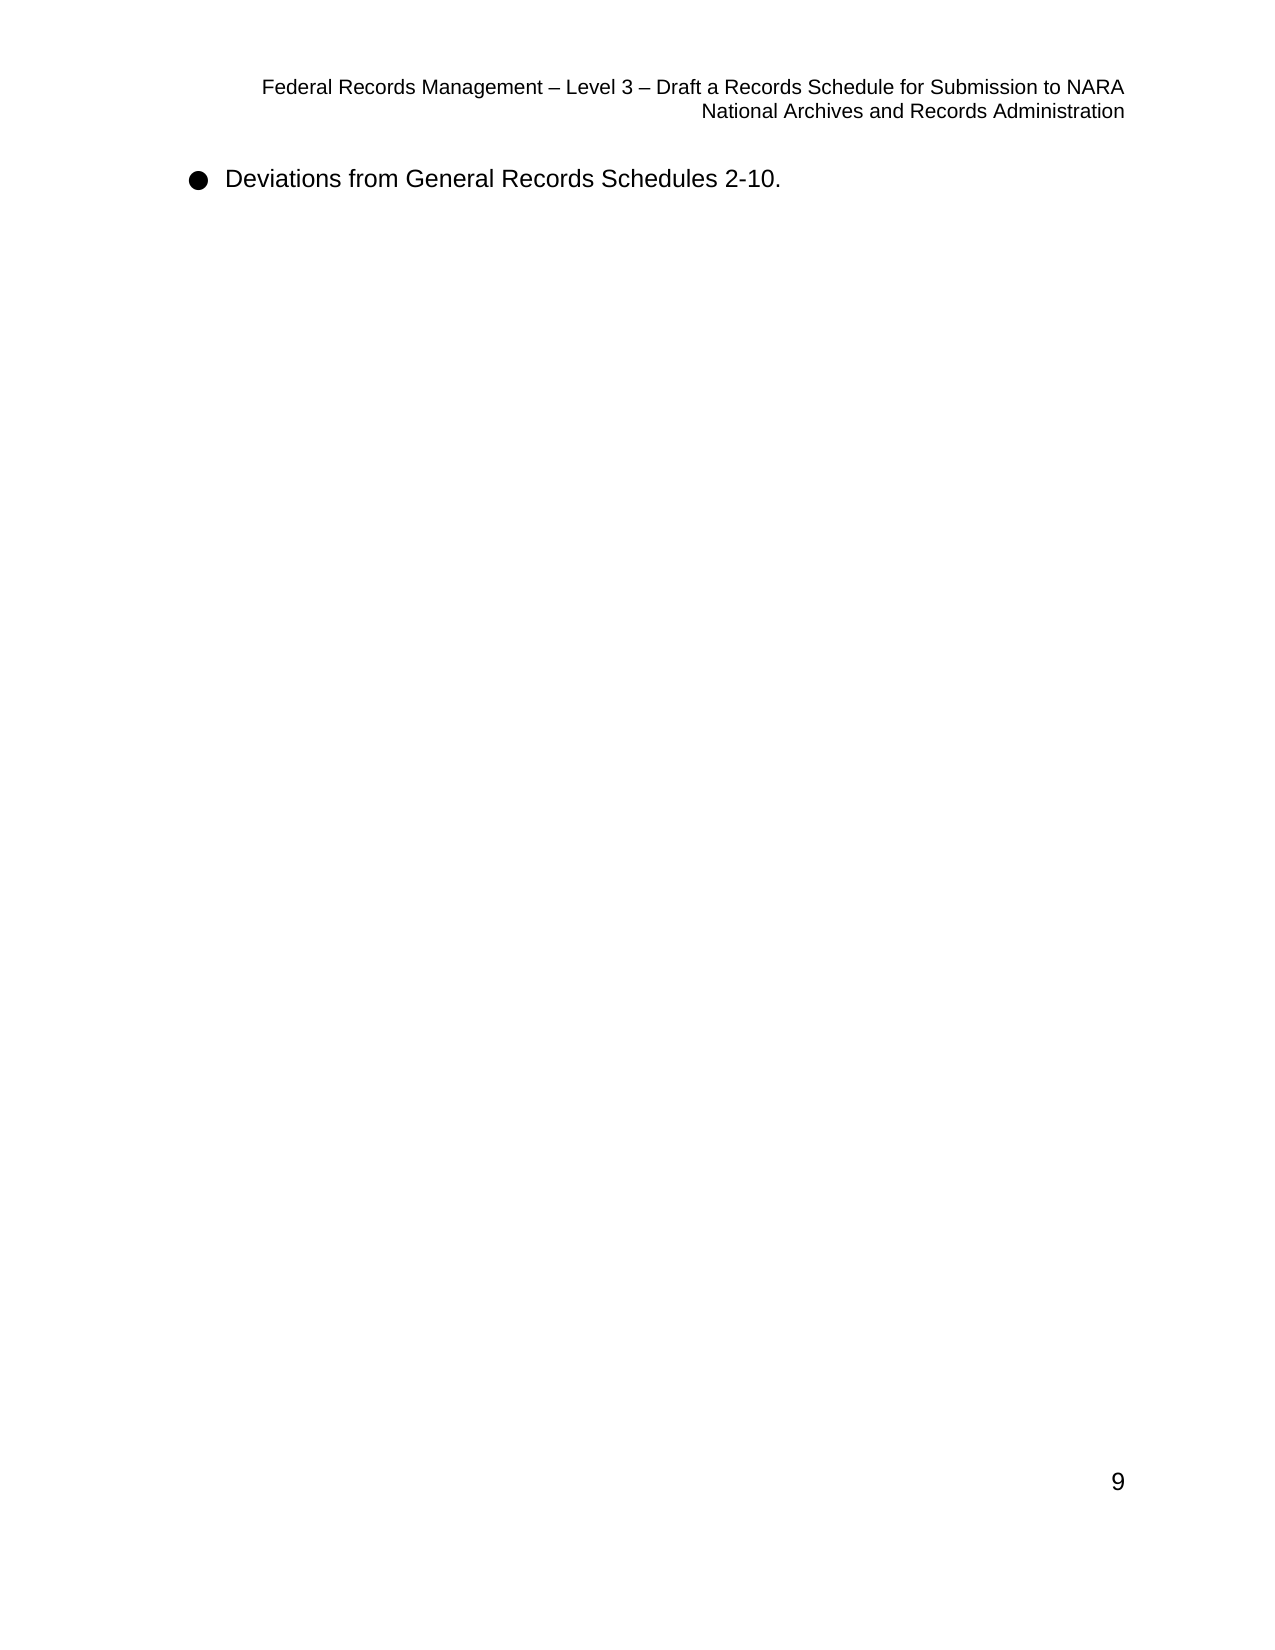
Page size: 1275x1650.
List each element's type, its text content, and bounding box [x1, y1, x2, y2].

list Deviations from General Records Schedules 2-10. [187, 150, 1125, 201]
